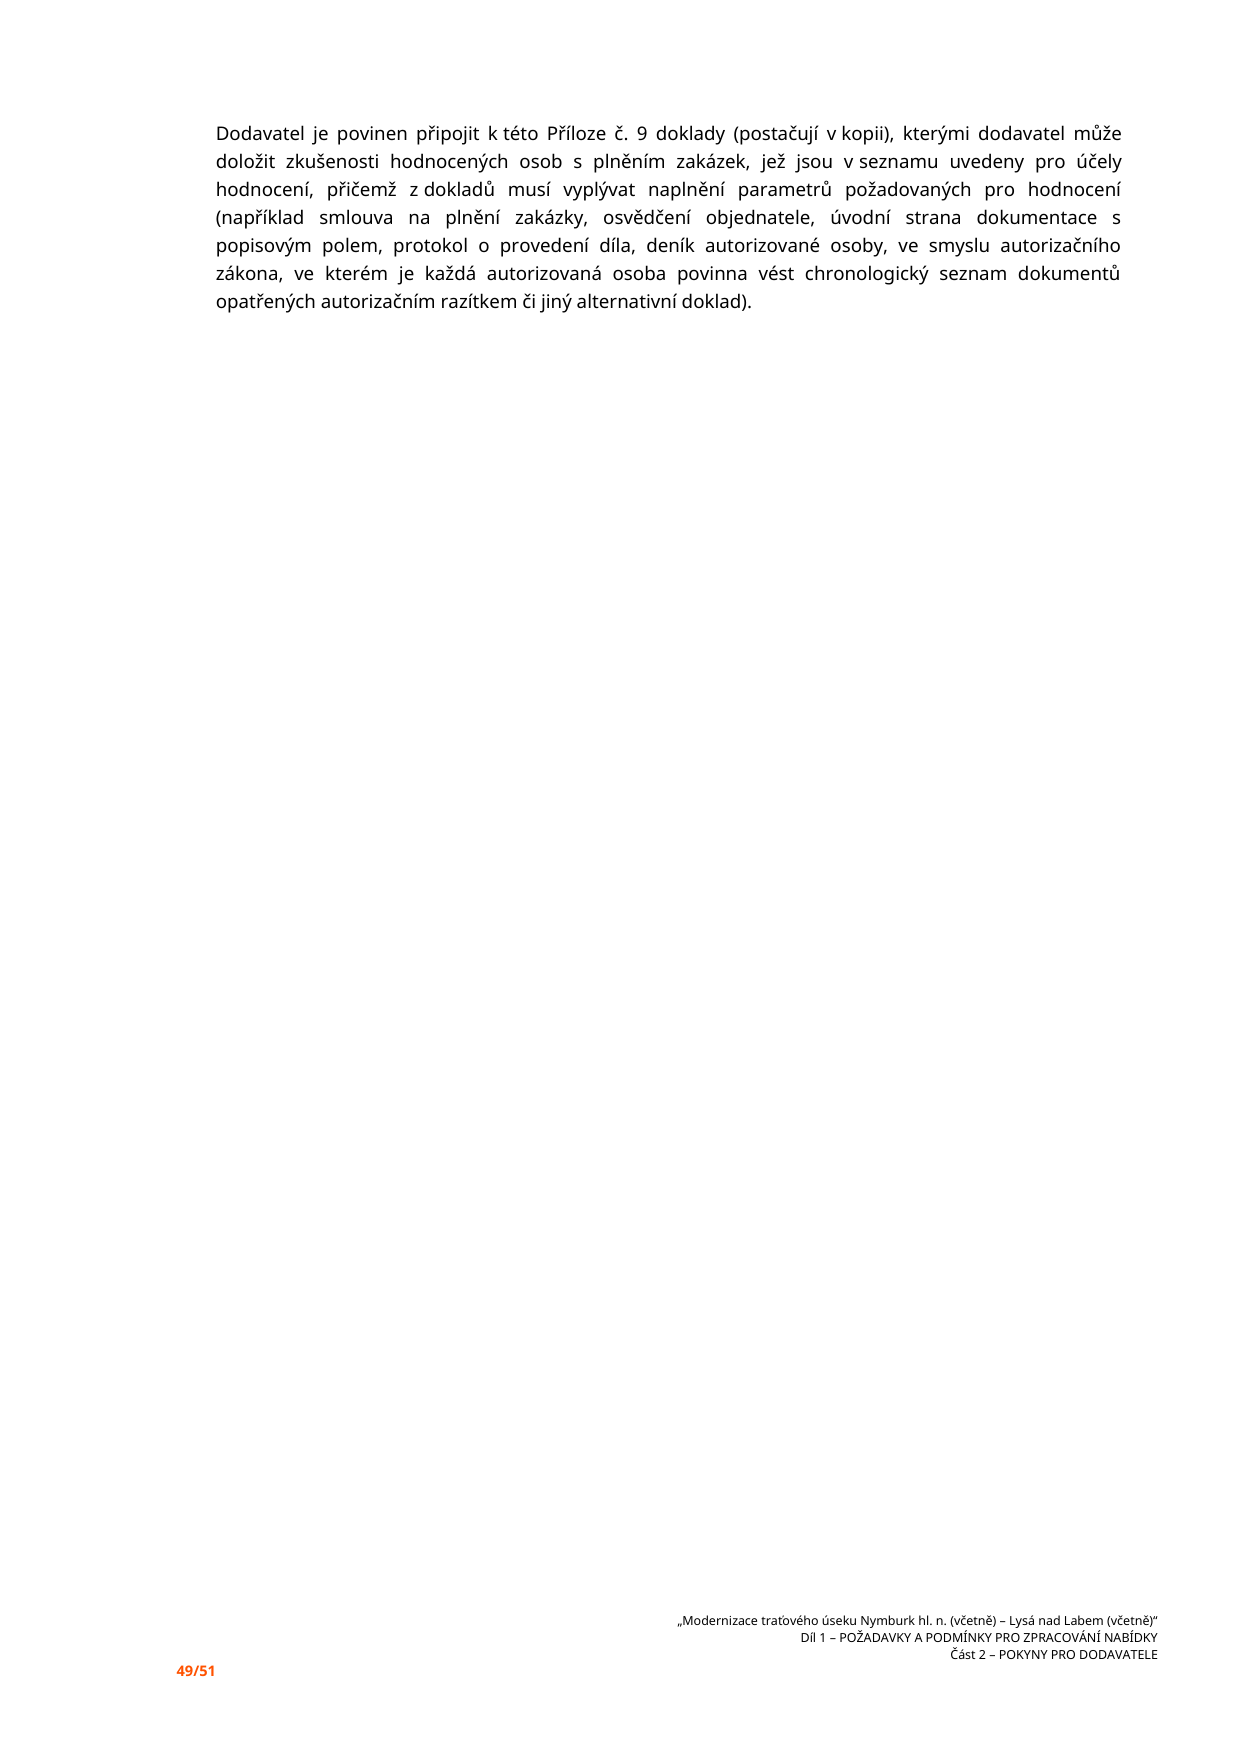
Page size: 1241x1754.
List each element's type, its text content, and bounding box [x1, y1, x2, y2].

text Dodavatel je povinen připojit k této Příloze č. 9 doklady (postačují v kopii), kterými dodavatel může doložit zkušenosti hodnocených osob s plněním zakázek, jež jsou v seznamu uvedeny pro účely hodnocení, přičemž z dokladů musí vyplývat naplnění parametrů požadovaných pro hodnocení (například smlouva na plnění zakázky, osvědčení objednatele, úvodní strana dokumentace s popisovým polem, protokol o provedení díla, deník autorizované osoby, ve smyslu autorizačního zákona, ve kterém je každá autorizovaná osoba povinna vést chronologický seznam dokumentů opatřených autorizačním razítkem či jiný alternativní doklad). [216, 121, 1122, 314]
